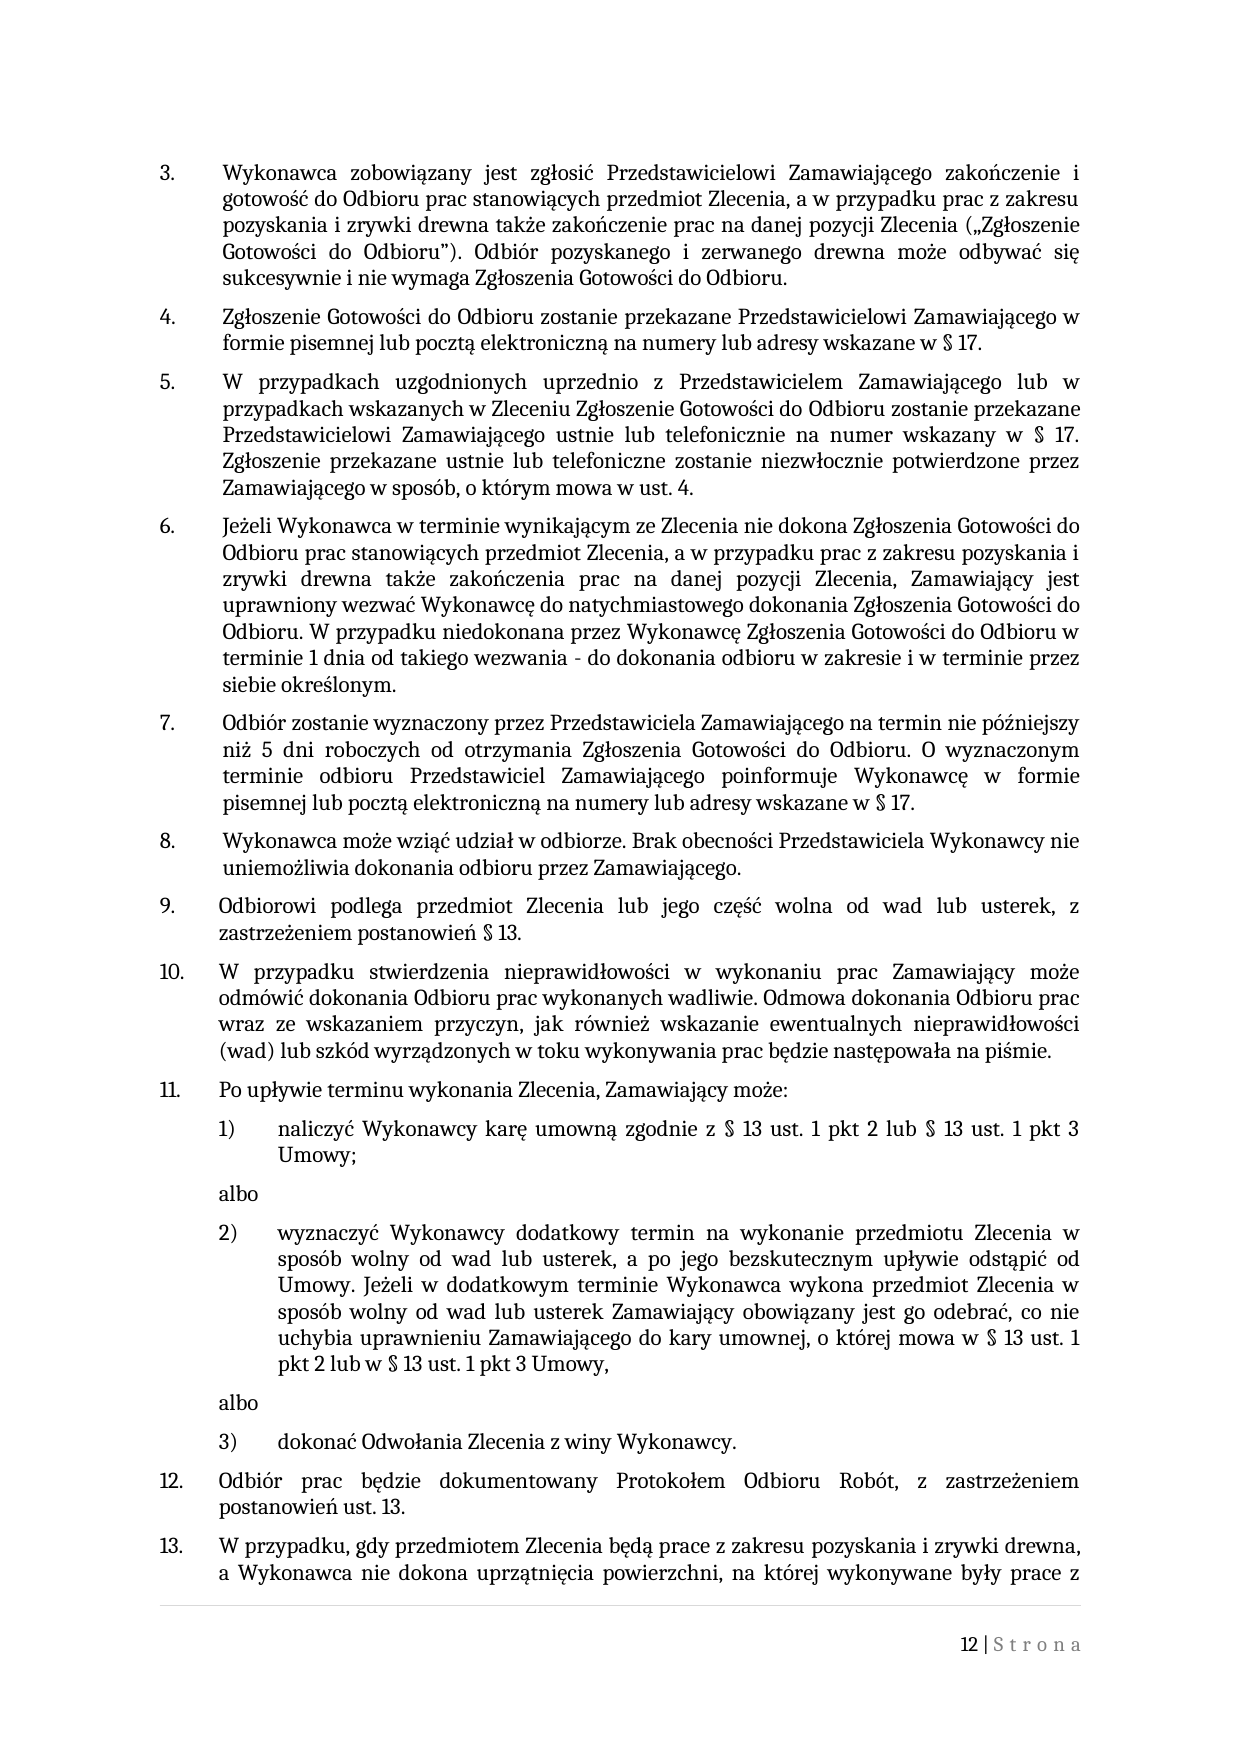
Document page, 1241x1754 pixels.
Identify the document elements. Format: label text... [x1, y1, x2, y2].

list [159, 1533, 1081, 1586]
list naliczyć Wykonawcy karę umowną zgodnie z § 13 ust. 1 pkt 2 lub § 13 ust. 1 pkt 3 Umowy; [218, 1115, 1081, 1168]
list Wykonawca zobowiązany jest zgłosić Przedstawicielowi Zamawiającego zakończenie i gotowość do Odbioru prac stanowiących przedmiot Zlecenia, a w przypadku prac z zakresu pozyskania i zrywki drewna także zakończenie prac na danej pozycji Zlecenia („Zgłoszenie Gotowości do Odbioru”). Odbiór pozyskanego i zerwanego drewna może odbywać się sukcesywnie i nie wymaga Zgłoszenia Gotowości do Odbioru. [159, 159, 1081, 291]
text albo [218, 1390, 1081, 1416]
list Odbiór prac będzie dokumentowany Protokołem Odbioru Robót, z zastrzeżeniem postanowień ust. 13. [159, 1468, 1081, 1520]
list wyznaczyć Wykonawcy dodatkowy termin na wykonanie przedmiotu Zlecenia w sposób wolny od wad lub usterek, a po jego bezskutecznym upływie odstąpić od Umowy. Jeżeli w dodatkowym terminie Wykonawca wykona przedmiot Zlecenia w sposób wolny od wad lub usterek Zamawiający obowiązany jest go odebrać, co nie uchybia uprawnieniu Zamawiającego do kary umownej, o której mowa w § 13 ust. 1 pkt 2 lub w § 13 ust. 1 pkt 3 Umowy, [218, 1219, 1081, 1377]
list W przypadku stwierdzenia nieprawidłowości w wykonaniu prac Zamawiający może odmówić dokonania Odbioru prac wykonanych wadliwie. Odmowa dokonania Odbioru prac wraz ze wskazaniem przyczyn, jak również wskazanie ewentualnych nieprawidłowości (wad) lub szkód wyrządzonych w toku wykonywania prac będzie następowała na piśmie. [159, 958, 1081, 1064]
list dokonać Odwołania Zlecenia z winy Wykonawcy. [218, 1429, 1081, 1455]
text albo [218, 1181, 1081, 1207]
list Zgłoszenie Gotowości do Odbioru zostanie przekazane Przedstawicielowi Zamawiającego w formie pisemnej lub pocztą elektroniczną na numery lub adresy wskazane w § 17. [159, 304, 1081, 356]
list Odbiorowi podlega przedmiot Zlecenia lub jego część wolna od wad lub usterek, z zastrzeżeniem postanowień § 13. [159, 893, 1081, 946]
list Wykonawca może wziąć udział w odbiorze. Brak obecności Przedstawiciela Wykonawcy nie uniemożliwia dokonania odbioru przez Zamawiającego. [159, 828, 1081, 881]
list Po upływie terminu wykonania Zlecenia, Zamawiający może: [159, 1076, 1081, 1103]
list Odbiór zostanie wyznaczony przez Przedstawiciela Zamawiającego na termin nie późniejszy niż 5 dni roboczych od otrzymania Zgłoszenia Gotowości do Odbioru. O wyznaczonym terminie odbioru Przedstawiciel Zamawiającego poinformuje Wykonawcę w formie pisemnej lub pocztą elektroniczną na numery lub adresy wskazane w § 17. [159, 710, 1081, 816]
list Jeżeli Wykonawca w terminie wynikającym ze Zlecenia nie dokona Zgłoszenia Gotowości do Odbioru prac stanowiących przedmiot Zlecenia, a w przypadku prac z zakresu pozyskania i zrywki drewna także zakończenia prac na danej pozycji Zlecenia, Zamawiający jest uprawniony wezwać Wykonawcę do natychmiastowego dokonania Zgłoszenia Gotowości do Odbioru. W przypadku niedokonana przez Wykonawcę Zgłoszenia Gotowości do Odbioru w terminie 1 dnia od takiego wezwania - do dokonania odbioru w zakresie i w terminie przez siebie określonym. [159, 513, 1081, 698]
list W przypadkach uzgodnionych uprzednio z Przedstawicielem Zamawiającego lub w przypadkach wskazanych w Zleceniu Zgłoszenie Gotowości do Odbioru zostanie przekazane Przedstawicielowi Zamawiającego ustnie lub telefonicznie na numer wskazany w § 17. Zgłoszenie przekazane ustnie lub telefoniczne zostanie niezwłocznie potwierdzone przez Zamawiającego w sposób, o którym mowa w ust. 4. [159, 369, 1081, 501]
